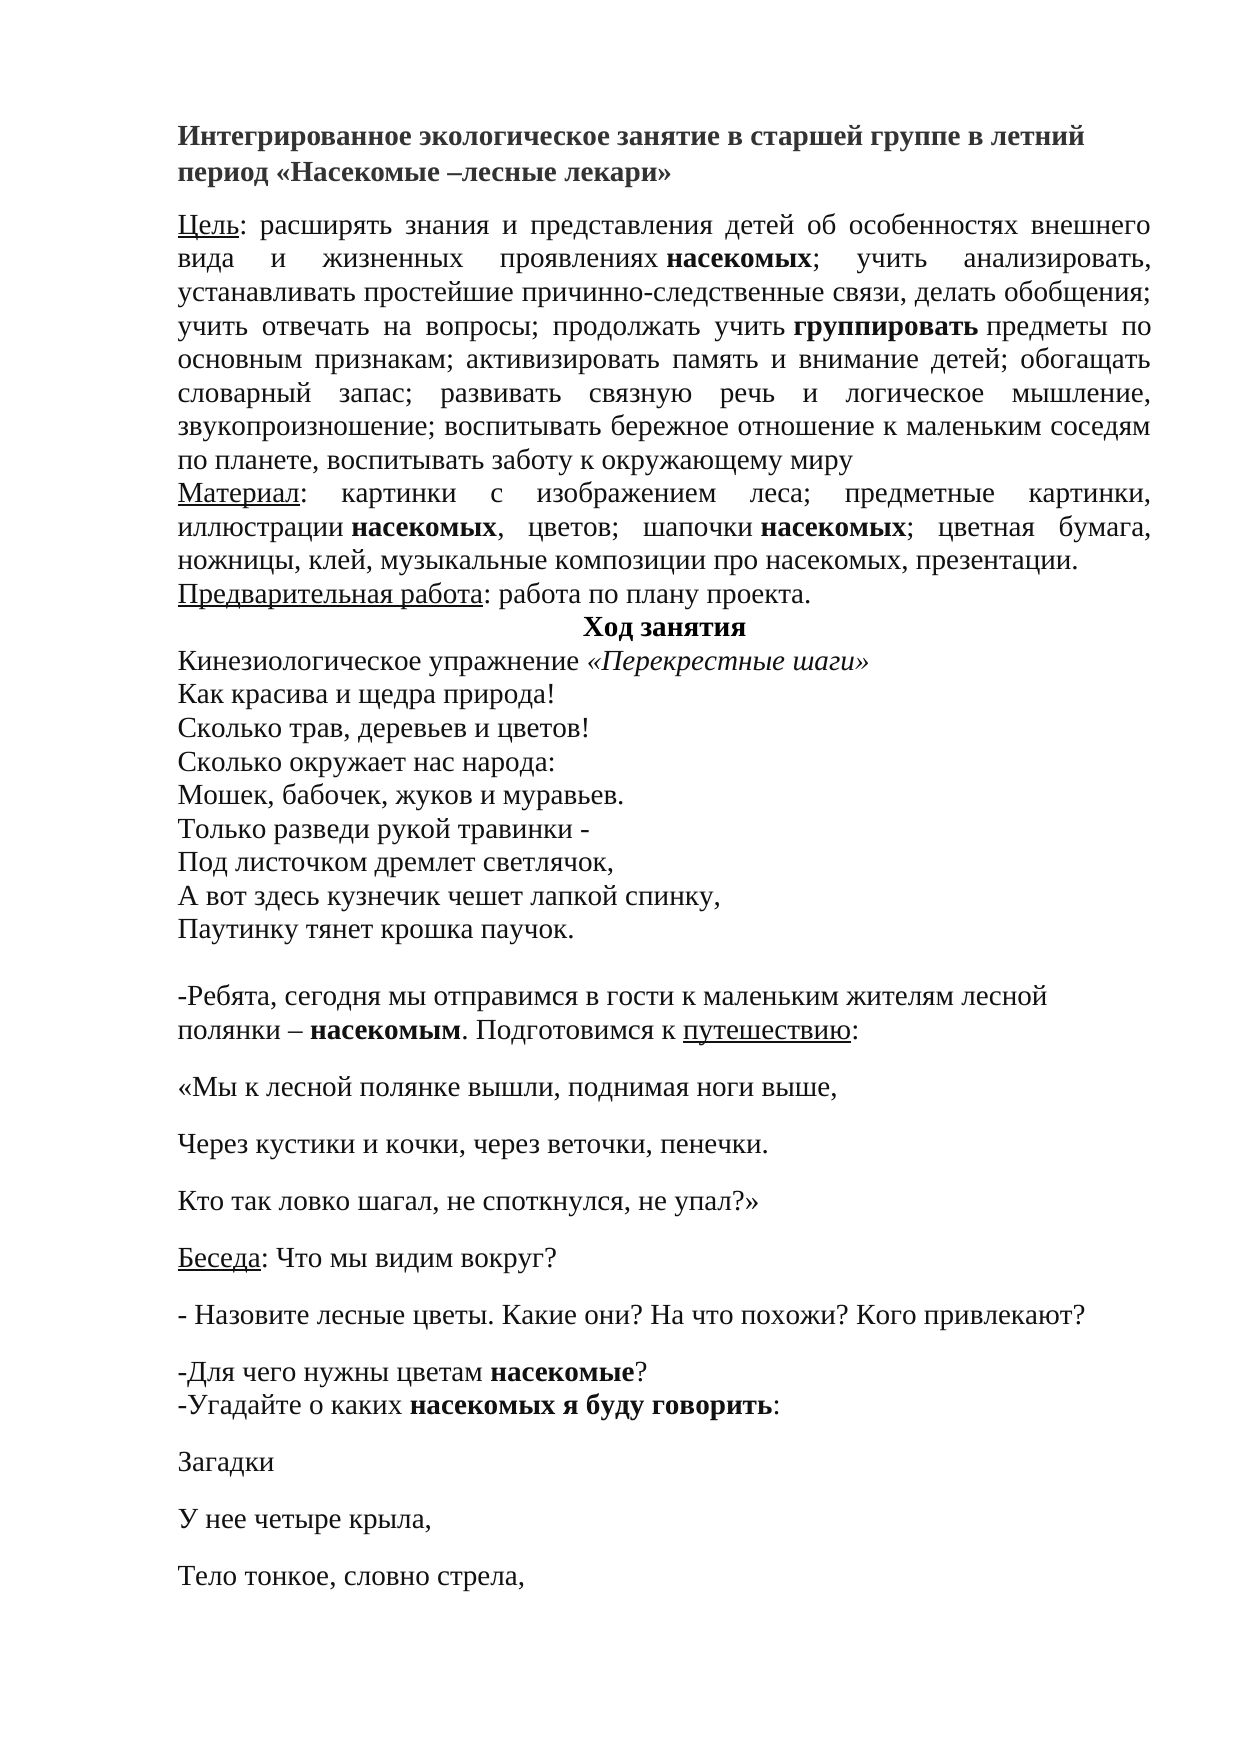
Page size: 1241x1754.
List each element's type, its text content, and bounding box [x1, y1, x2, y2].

text Паутинку тянет крошка паучок. [177, 911, 1152, 945]
text Только разведи рукой травинки - [177, 811, 1152, 844]
text Под листочком дремлет светлячок, [177, 844, 1152, 878]
text Материал: картинки с изображением леса; предметные картинки, иллюстрации насекомых, цветов; шапочки насекомых; цветная бумага, ножницы, клей, музыкальные композиции про насекомых, презентации. [177, 475, 1152, 576]
text -Для чего нужны цветам насекомые? [177, 1354, 1152, 1387]
text - Назовите лесные цветы. Какие они? На что похожи? Кого привлекают? [177, 1297, 1152, 1331]
text Беседа: Что мы видим вокруг? [177, 1240, 1152, 1273]
text -Ребята, сегодня мы отправимся в гости к маленьким жителям лесной полянки – насекомым. Подготовимся к путешествию: [177, 978, 1152, 1046]
text Кинезиологическое упражнение «Перекрестные шаги» [177, 643, 1152, 677]
text Ход занятия [177, 609, 1152, 643]
text Кто так ловко шагал, не споткнулся, не упал?» [177, 1183, 1152, 1217]
text Загадки [177, 1444, 1152, 1478]
text У нее четыре крыла, [177, 1501, 1152, 1535]
text Как красива и щедра природа! [177, 677, 1152, 710]
text Сколько трав, деревьев и цветов! [177, 710, 1152, 744]
text А вот здесь кузнечик чешет лапкой спинку, [177, 878, 1152, 911]
text Цель: расширять знания и представления детей об особенностях внешнего вида и жизненных проявлениях насекомых; учить анализировать, устанавливать простейшие причинно-следственные связи, делать обобщения; учить отвечать на вопросы; продолжать учить группировать предметы по основным признакам; активизировать память и внимание детей; обогащать словарный запас; развивать связную речь и логическое мышление, звукопроизношение; воспитывать бережное отношение к маленьким соседям по планете, воспитывать заботу к окружающему миру [177, 207, 1152, 475]
text Сколько окружает нас народа: [177, 744, 1152, 777]
text Мошек, бабочек, жуков и муравьев. [177, 777, 1152, 811]
text Интегрированное экологическое занятие в старшей группе в летний период «Насекомые –лесные лекари» [177, 118, 1152, 188]
text Через кустики и кочки, через веточки, пенечки. [177, 1126, 1152, 1159]
text Предварительная работа: работа по плану проекта. [177, 576, 1152, 609]
text «Мы к лесной полянке вышли, поднимая ноги выше, [177, 1069, 1152, 1103]
text -Угадайте о каких насекомых я буду говорить: [177, 1387, 1152, 1421]
text Тело тонкое, словно стрела, [177, 1558, 1152, 1592]
